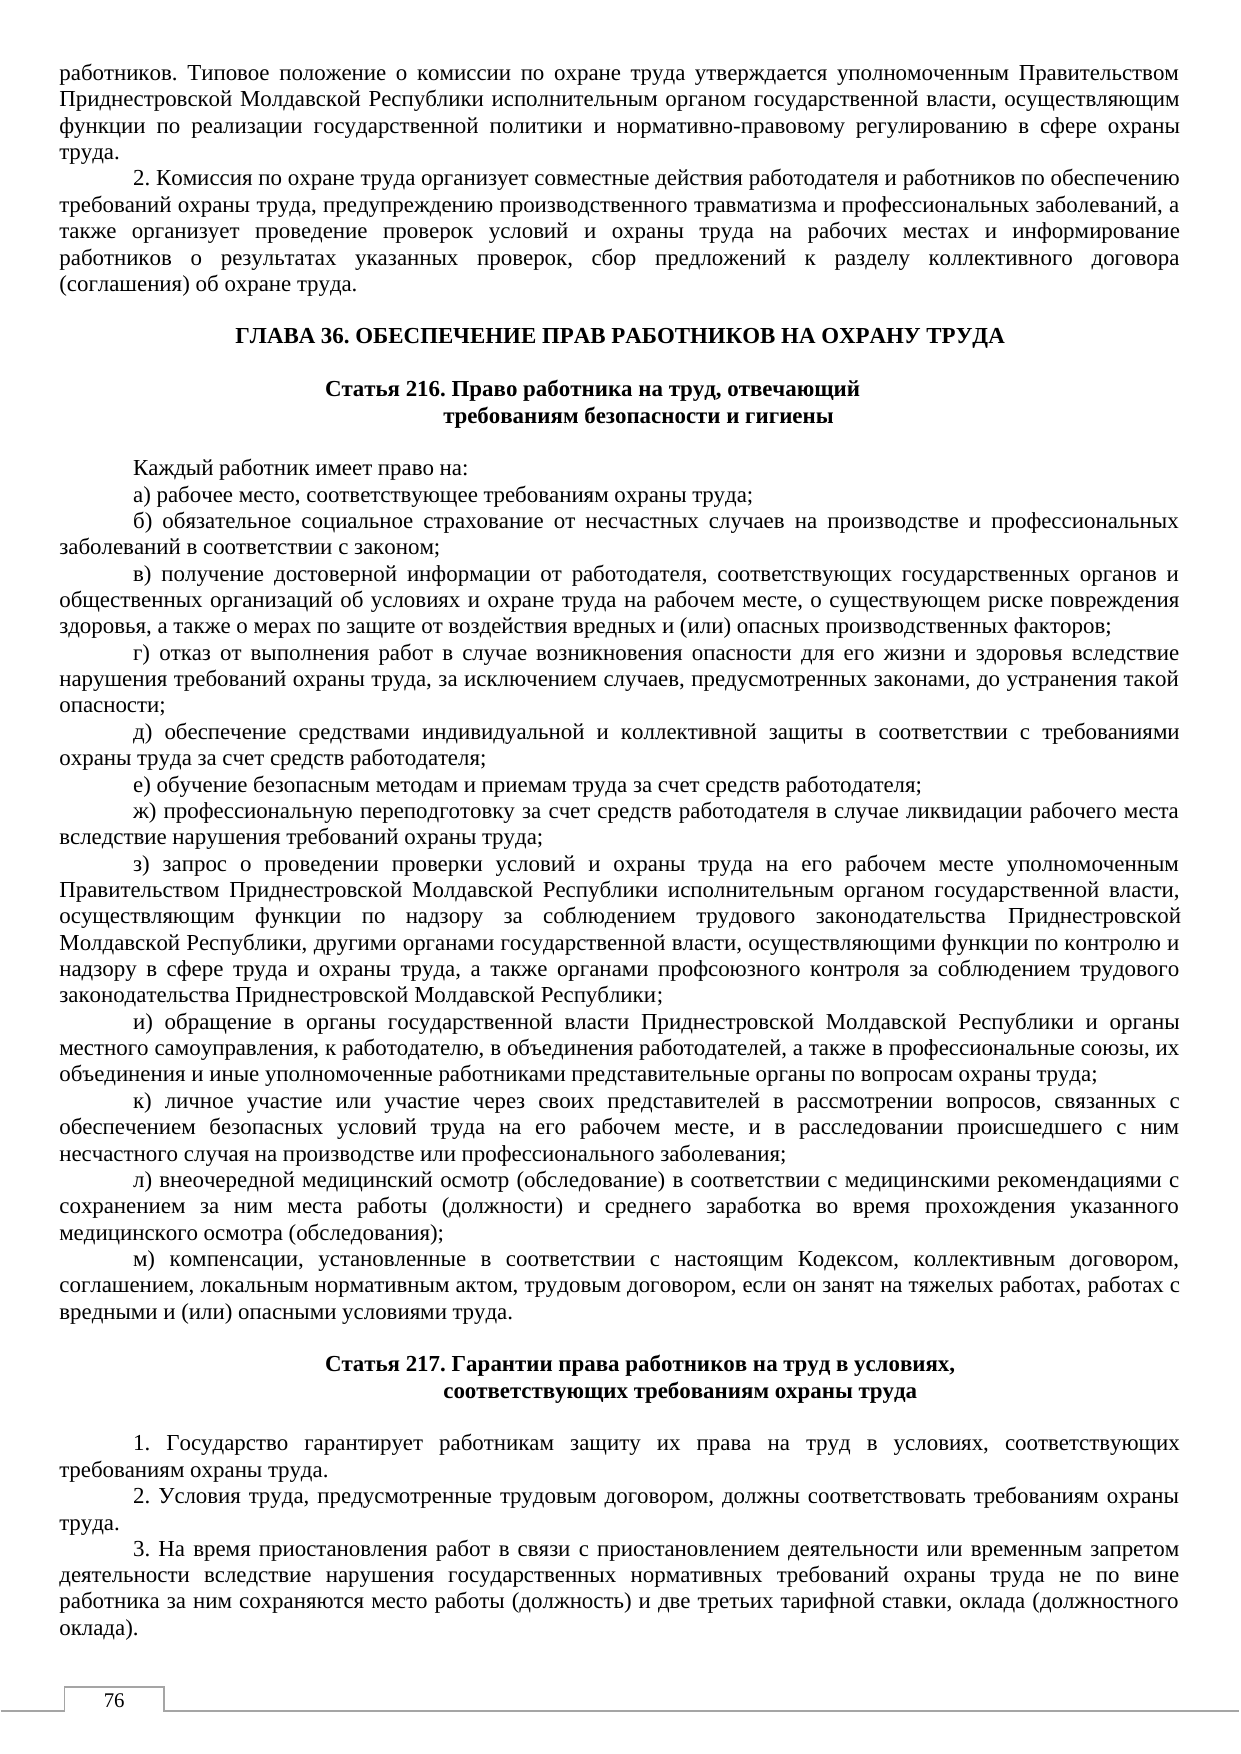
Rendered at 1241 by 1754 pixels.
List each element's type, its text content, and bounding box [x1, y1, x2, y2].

text 2. Условия труда, предусмотренные трудовым договором, должны соответствовать требованиям охраны труда. [59, 1482, 1181, 1535]
text Статья 217. Гарантии права работников на труд в условиях, [325, 1350, 1181, 1377]
text ж) профессиональную переподготовку за счет средств работодателя в случае ликвидации рабочего места вследствие нарушения требований охраны труда; [59, 797, 1181, 850]
text 3. На время приостановления работ в связи с приостановлением деятельности или временным запретом деятельности вследствие нарушения государственных нормативных требований охраны труда не по вине работника за ним сохраняются место работы (должность) и две третьих тарифной ставки, оклада (должностного оклада). [59, 1535, 1181, 1640]
text д) обеспечение средствами индивидуальной и коллективной защиты в соответствии с требованиями охраны труда за счет средств работодателя; [59, 718, 1181, 771]
text в) получение достоверной информации от работодателя, соответствующих государственных органов и общественных организаций об условиях и охране труда на рабочем месте, о существующем риске повреждения здоровья, а также о мерах по защите от воздействия вредных и (или) опасных производственных факторов; [59, 560, 1181, 639]
text Каждый работник имеет право на: [59, 454, 1181, 481]
text г) отказ от выполнения работ в случае возникновения опасности для его жизни и здоровья вследствие нарушения требований охраны труда, за исключением случаев, предусмотренных законами, до устранения такой опасности; [59, 639, 1181, 718]
text Статья 216. Право работника на труд, отвечающий [325, 375, 1181, 402]
text б) обязательное социальное страхование от несчастных случаев на производстве и профессиональных заболеваний в соответствии с законом; [59, 507, 1181, 560]
text ГЛАВА 36. ОБЕСПЕЧЕНИЕ ПРАВ РАБОТНИКОВ НА ОХРАНУ ТРУДА [59, 323, 1181, 349]
text требованиям безопасности и гигиены [325, 402, 1181, 428]
text 2. Комиссия по охране труда организует совместные действия работодателя и работников по обеспечению требований охраны труда, предупреждению производственного травматизма и профессиональных заболеваний, а также организует проведение проверок условий и охраны труда на рабочих местах и информирование работников о результатах указанных проверок, сбор предложений к разделу коллективного договора (соглашения) об охране труда. [59, 164, 1181, 296]
text з) запрос о проведении проверки условий и охраны труда на его рабочем месте уполномоченным Правительством Приднестровской Молдавской Республики исполнительным органом государственной власти, осуществляющим функции по надзору за соблюдением трудового законодательства Приднестровской Молдавской Республики, другими органами государственной власти, осуществляющими функции по контролю и надзору в сфере труда и охраны труда, а также органами профсоюзного контроля за соблюдением трудового законодательства Приднестровской Молдавской Республики; [59, 850, 1181, 1008]
text 1. Государство гарантирует работникам защиту их права на труд в условиях, соответствующих требованиям охраны труда. [59, 1429, 1181, 1482]
text соответствующих требованиям охраны труда [325, 1377, 1181, 1403]
text и) обращение в органы государственной власти Приднестровской Молдавской Республики и органы местного самоуправления, к работодателю, в объединения работодателей, а также в профессиональные союзы, их объединения и иные уполномоченные работниками представительные органы по вопросам охраны труда; [59, 1008, 1181, 1087]
text м) компенсации, установленные в соответствии с настоящим Кодексом, коллективным договором, соглашением, локальным нормативным актом, трудовым договором, если он занят на тяжелых работах, работах с вредными и (или) опасными условиями труда. [59, 1245, 1181, 1324]
text к) личное участие или участие через своих представителей в рассмотрении вопросов, связанных с обеспечением безопасных условий труда на его рабочем месте, и в расследовании происшедшего с ним несчастного случая на производстве или профессионального заболевания; [59, 1087, 1181, 1166]
text е) обучение безопасным методам и приемам труда за счет средств работодателя; [59, 771, 1181, 797]
text а) рабочее место, соответствующее требованиям охраны труда; [59, 481, 1181, 507]
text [59, 59, 1181, 164]
text л) внеочередной медицинский осмотр (обследование) в соответствии с медицинскими рекомендациями с сохранением за ним места работы (должности) и среднего заработка во время прохождения указанного медицинского осмотра (обследования); [59, 1166, 1181, 1245]
